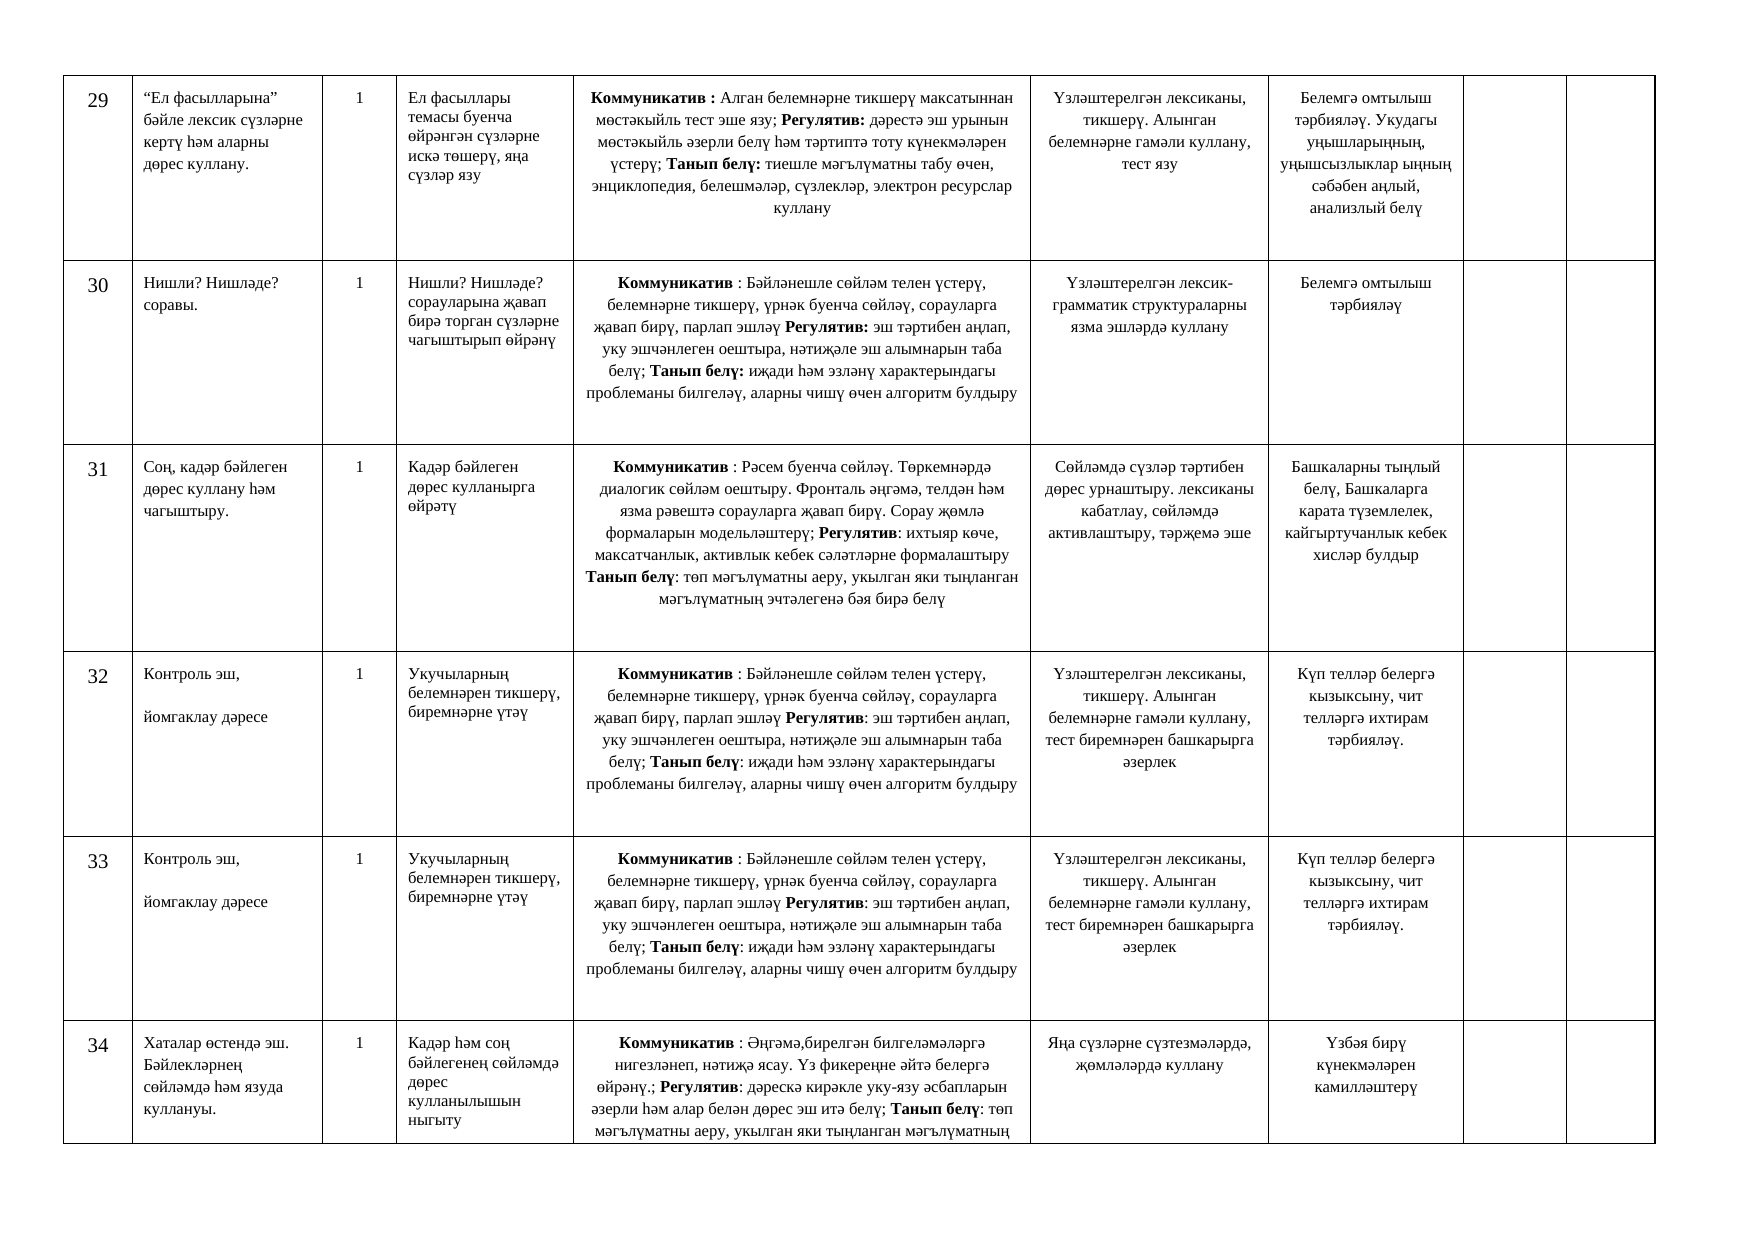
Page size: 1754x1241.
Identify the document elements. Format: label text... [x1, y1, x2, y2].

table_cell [1269, 1021, 1463, 1143]
table_cell Башкаларны тыңлый белү, Башкаларга карата түземлелек, кайгыртучанлык кебек хисләр булдыр [1269, 445, 1463, 651]
table_cell Укучыларның белемнәрен тикшерү, биремнәрне үтәү [397, 652, 573, 836]
table_cell [1567, 652, 1654, 836]
table_cell [1567, 445, 1654, 651]
table_cell [1567, 1021, 1654, 1143]
table_cell Белемгә омтылыш тәрбияләү [1269, 261, 1463, 444]
table_cell Контроль эш, йомгаклау дәресе [133, 652, 322, 836]
table_cell Нишли? Нишләде? сорауларына җавап бирә торган сүзләрне чагыштырып өйрәнү [397, 261, 573, 444]
table_cell [1464, 837, 1566, 1020]
table_cell Белемгә омтылыш тәрбияләү. Укудагы уңышларыңның, уңышсызлыклар ыңның сәбәбен аңлый, анализлый белү [1269, 76, 1463, 260]
table_cell Үзләштерелгән лексиканы, тикшерү. Алынган белемнәрне гамәли куллану, тест биремнәрен башкарырга әзерлек [1031, 837, 1268, 1020]
table_cell Үзләштерелгән лексиканы, тикшерү. Алынган белемнәрне гамәли куллану, тест язу [1031, 76, 1268, 260]
table_cell [1464, 76, 1566, 260]
table_cell 34 [64, 1021, 132, 1143]
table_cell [1031, 1021, 1268, 1143]
table_cell 32 [64, 652, 132, 836]
table_cell 1 [323, 76, 396, 260]
table_cell Коммуникатив : Бәйләнешле сөйләм телен үстерү, белемнәрне тикшерү, үрнәк буенча сөйләү, сорауларга җавап бирү, парлап эшләү Регулятив: эш тәртибен аңлап, уку эшчәнлеген оештыра, нәтиҗәле эш алымнарын таба белү; Танып белү: иҗади һәм эзләнү характерындагы проблеманы билгеләү, аларны чишү өчен алгоритм булдыру [574, 837, 1030, 1020]
table_cell Коммуникатив : Бәйләнешле сөйләм телен үстерү, белемнәрне тикшерү, үрнәк буенча сөйләү, сорауларга җавап бирү, парлап эшләү Регулятив: эш тәртибен аңлап, уку эшчәнлеген оештыра, нәтиҗәле эш алымнарын таба белү; Танып белү: иҗади һәм эзләнү характерындагы проблеманы билгеләү, аларны чишү өчен алгоритм булдыру [574, 652, 1030, 836]
table_cell 29 [64, 76, 132, 260]
table_cell [1567, 837, 1654, 1020]
table_cell Күп телләр белергә кызыксыну, чит телләргә ихтирам тәрбияләү. [1269, 837, 1463, 1020]
table_cell Контроль эш, йомгаклау дәресе [133, 837, 322, 1020]
table_cell “Ел фасылларына” бәйле лексик сүзләрне кертү һәм аларны дөрес куллану. [133, 76, 322, 260]
table_cell Нишли? Нишләде? соравы. [133, 261, 322, 444]
table_cell Укучыларның белемнәрен тикшерү, биремнәрне үтәү [397, 837, 573, 1020]
table_cell 1 [323, 261, 396, 444]
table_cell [574, 1021, 1030, 1143]
table_cell Кадәр бәйлеген дөрес кулланырга өйрәтү [397, 445, 573, 651]
table_cell 31 [64, 445, 132, 651]
table_cell [1567, 76, 1654, 260]
table_cell 33 [64, 837, 132, 1020]
table_cell [1464, 261, 1566, 444]
table_cell Коммуникатив : Алган белемнәрне тикшерү максатыннан мөстәкыйль тест эше язу; Регулятив: дәрестә эш урынын мөстәкыйль әзерли белү һәм тәртиптә тоту күнекмәләрен үстерү; Танып белү: тиешле мәгълүматны табу өчен, энциклопедия, белешмәләр, сүзлекләр, электрон ресурслар куллану [574, 76, 1030, 260]
table_cell 1 [323, 1021, 396, 1143]
table_cell Сөйләмдә сүзләр тәртибен дөрес урнаштыру. лексиканы кабатлау, сөйләмдә активлаштыру, тәрҗемә эше [1031, 445, 1268, 651]
table_cell Күп телләр белергә кызыксыну, чит телләргә ихтирам тәрбияләү. [1269, 652, 1463, 836]
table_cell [133, 1021, 322, 1143]
table_cell Үзләштерелгән лексиканы, тикшерү. Алынган белемнәрне гамәли куллану, тест биремнәрен башкарырга әзерлек [1031, 652, 1268, 836]
table_cell 1 [323, 652, 396, 836]
table_cell Соң, кадәр бәйлеген дөрес куллану һәм чагыштыру. [133, 445, 322, 651]
table_cell 30 [64, 261, 132, 444]
table_cell Коммуникатив : Бәйләнешле сөйләм телен үстерү, белемнәрне тикшерү, үрнәк буенча сөйләү, сорауларга җавап бирү, парлап эшләү Регулятив: эш тәртибен аңлап, уку эшчәнлеген оештыра, нәтиҗәле эш алымнарын таба белү; Танып белү: иҗади һәм эзләнү характерындагы проблеманы билгеләү, аларны чишү өчен алгоритм булдыру [574, 261, 1030, 444]
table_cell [397, 1021, 573, 1143]
table_cell Үзләштерелгән лексик- грамматик структураларны язма эшләрдә куллану [1031, 261, 1268, 444]
table_cell [1464, 1021, 1566, 1143]
table_cell [1567, 261, 1654, 444]
table_cell 1 [323, 445, 396, 651]
table_cell 1 [323, 837, 396, 1020]
table_cell Ел фасыллары темасы буенча өйрәнгән сүзләрне искә төшерү, яңа сүзләр язу [397, 76, 573, 260]
table_cell [1464, 652, 1566, 836]
table_cell [1464, 445, 1566, 651]
table_cell Коммуникатив : Рәсем буенча сөйләү. Төркемнәрдә диалогик сөйләм оештыру. Фронталь әңгәмә, телдән һәм язма рәвештә сорауларга җавап бирү. Сорау җөмлә формаларын модельләштерү; Регулятив: ихтыяр көче, максатчанлык, активлык кебек сәләтләрне формалаштыру Танып белү: төп мәгълүматны аеру, укылган яки тыңланган мәгълүматның эчтәлегенә бәя бирә белү [574, 445, 1030, 651]
